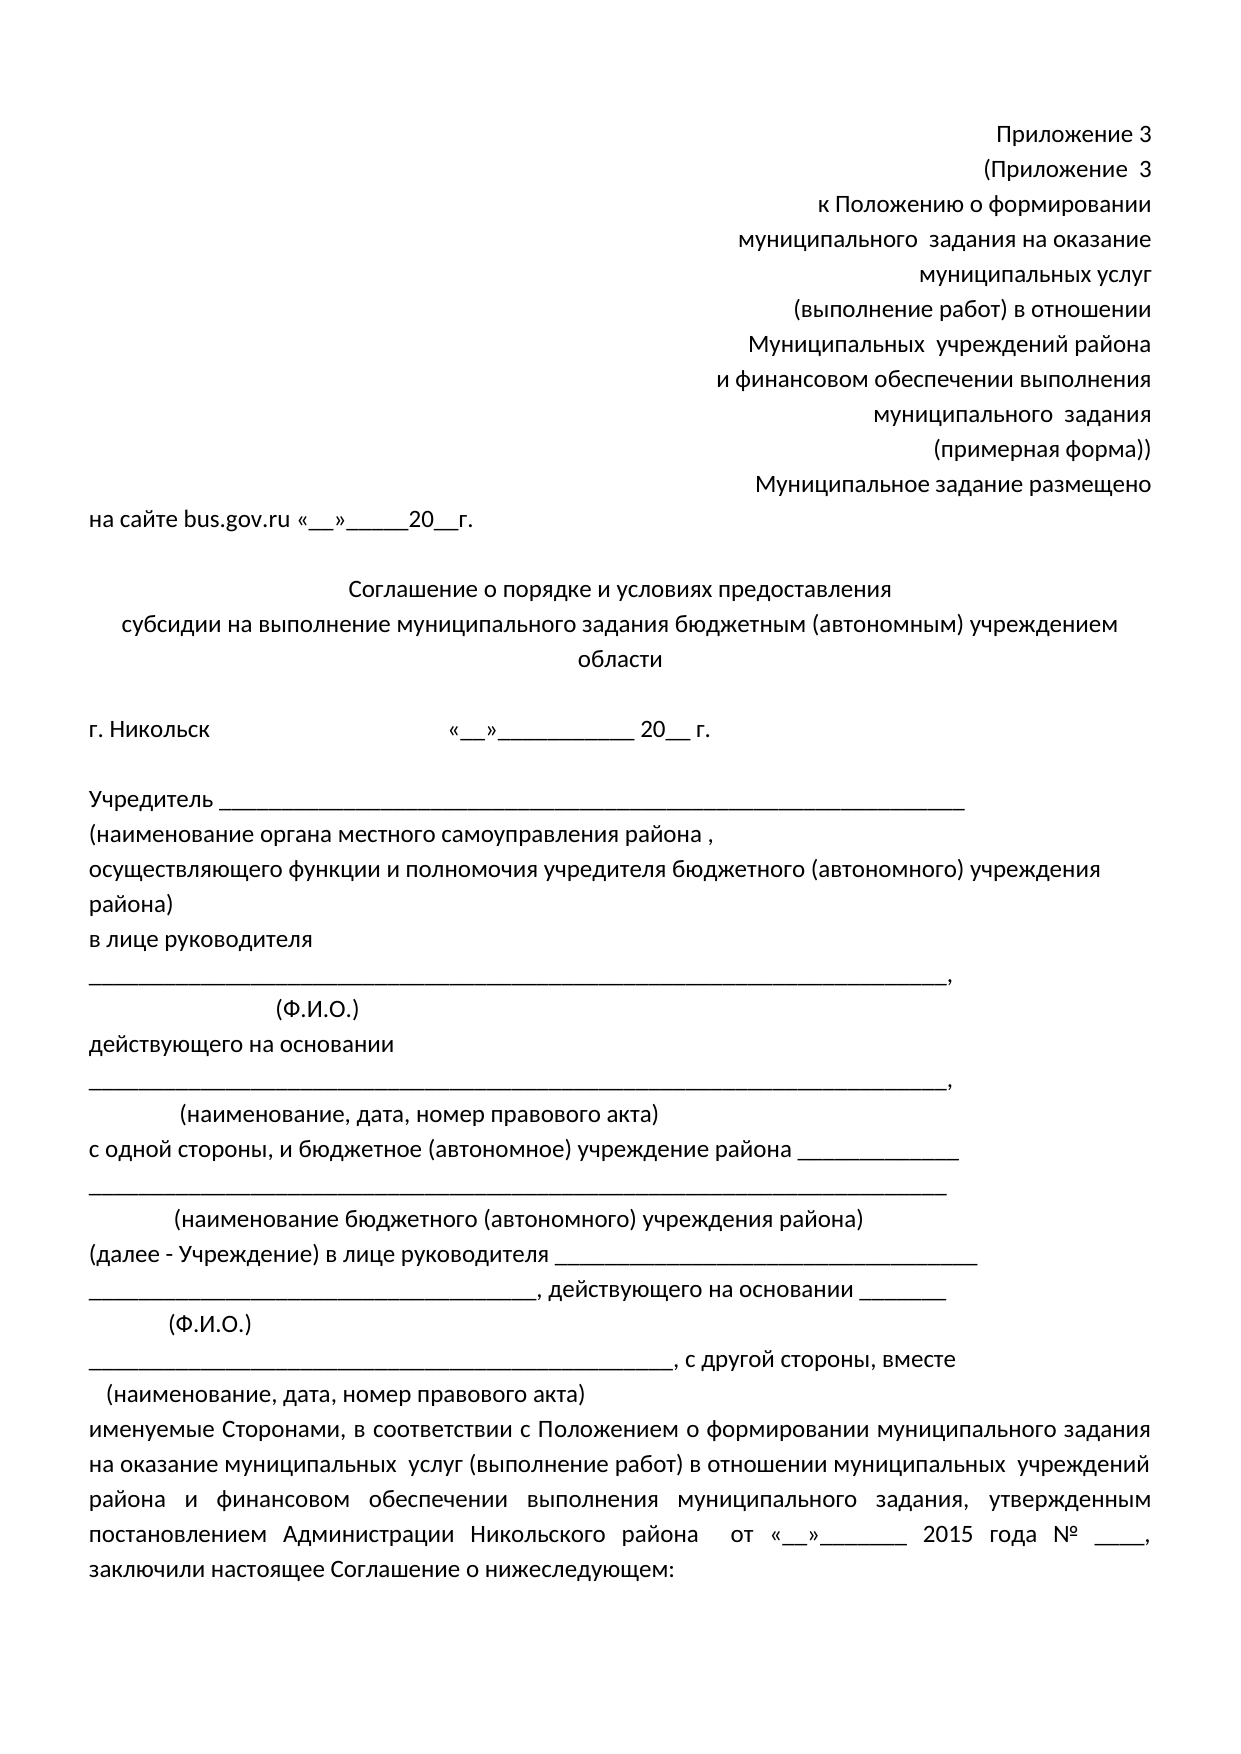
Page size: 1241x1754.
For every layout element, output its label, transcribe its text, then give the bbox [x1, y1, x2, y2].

text (примерная форма)) [89, 433, 1152, 464]
text (наименование, дата, номер правового акта) [89, 1378, 1152, 1409]
text с одной стороны, и бюджетное (автономное) учреждение района _____________ [89, 1133, 1152, 1164]
text на сайте bus.gov.ru «__»_____20__г. [89, 503, 1152, 534]
text (наименование, дата, номер правового акта) [89, 1098, 1152, 1129]
text Муниципальное задание размещено [89, 468, 1152, 499]
text муниципальных услуг [89, 258, 1152, 289]
text (Ф.И.О.) [89, 1308, 1152, 1339]
text именуемые Сторонами, в соответствии с Положением о формировании муниципального задания на оказание муниципальных услуг (выполнение работ) в отношении муниципальных учреждений района и финансовом обеспечении выполнения муниципального задания, утвержденным постановлением Администрации Никольского района от «__»_______ 2015 года № ____, заключили настоящее Соглашение о нижеследующем: [89, 1413, 1152, 1584]
text осуществляющего функции и полномочия учредителя бюджетного (автономного) учреждения района) [89, 853, 1152, 919]
text (выполнение работ) в отношении [89, 293, 1152, 324]
text _____________________________________________________________________ [89, 1168, 1152, 1199]
text Соглашение о порядке и условиях предоставления [89, 573, 1152, 604]
text субсидии на выполнение муниципального задания бюджетным (автономным) учреждением области [89, 608, 1152, 674]
text г. Никольск «__»___________ 20__ г. [89, 713, 1152, 744]
text Учредитель ____________________________________________________________ [89, 783, 1152, 814]
text действующего на основании [89, 1028, 1152, 1059]
text (наименование бюджетного (автономного) учреждения района) [89, 1203, 1152, 1234]
text _____________________________________________________________________, [89, 1063, 1152, 1094]
text ____________________________________, действующего на основании _______ [89, 1273, 1152, 1304]
text (наименование органа местного самоуправления района , [89, 818, 1152, 849]
text Муниципальных учреждений района [89, 328, 1152, 359]
text Приложение 3 [89, 118, 1152, 149]
text (Ф.И.О.) [89, 993, 1152, 1024]
text (далее - Учреждение) в лице руководителя __________________________________ [89, 1238, 1152, 1269]
text в лице руководителя [89, 923, 1152, 954]
text и финансовом обеспечении выполнения [89, 363, 1152, 394]
text _______________________________________________, с другой стороны, вместе [89, 1343, 1152, 1374]
text муниципального задания на оказание [89, 223, 1152, 254]
text муниципального задания [89, 398, 1152, 429]
text (Приложение 3 [89, 153, 1152, 184]
text _____________________________________________________________________, [89, 958, 1152, 989]
text к Положению о формировании [89, 188, 1152, 219]
